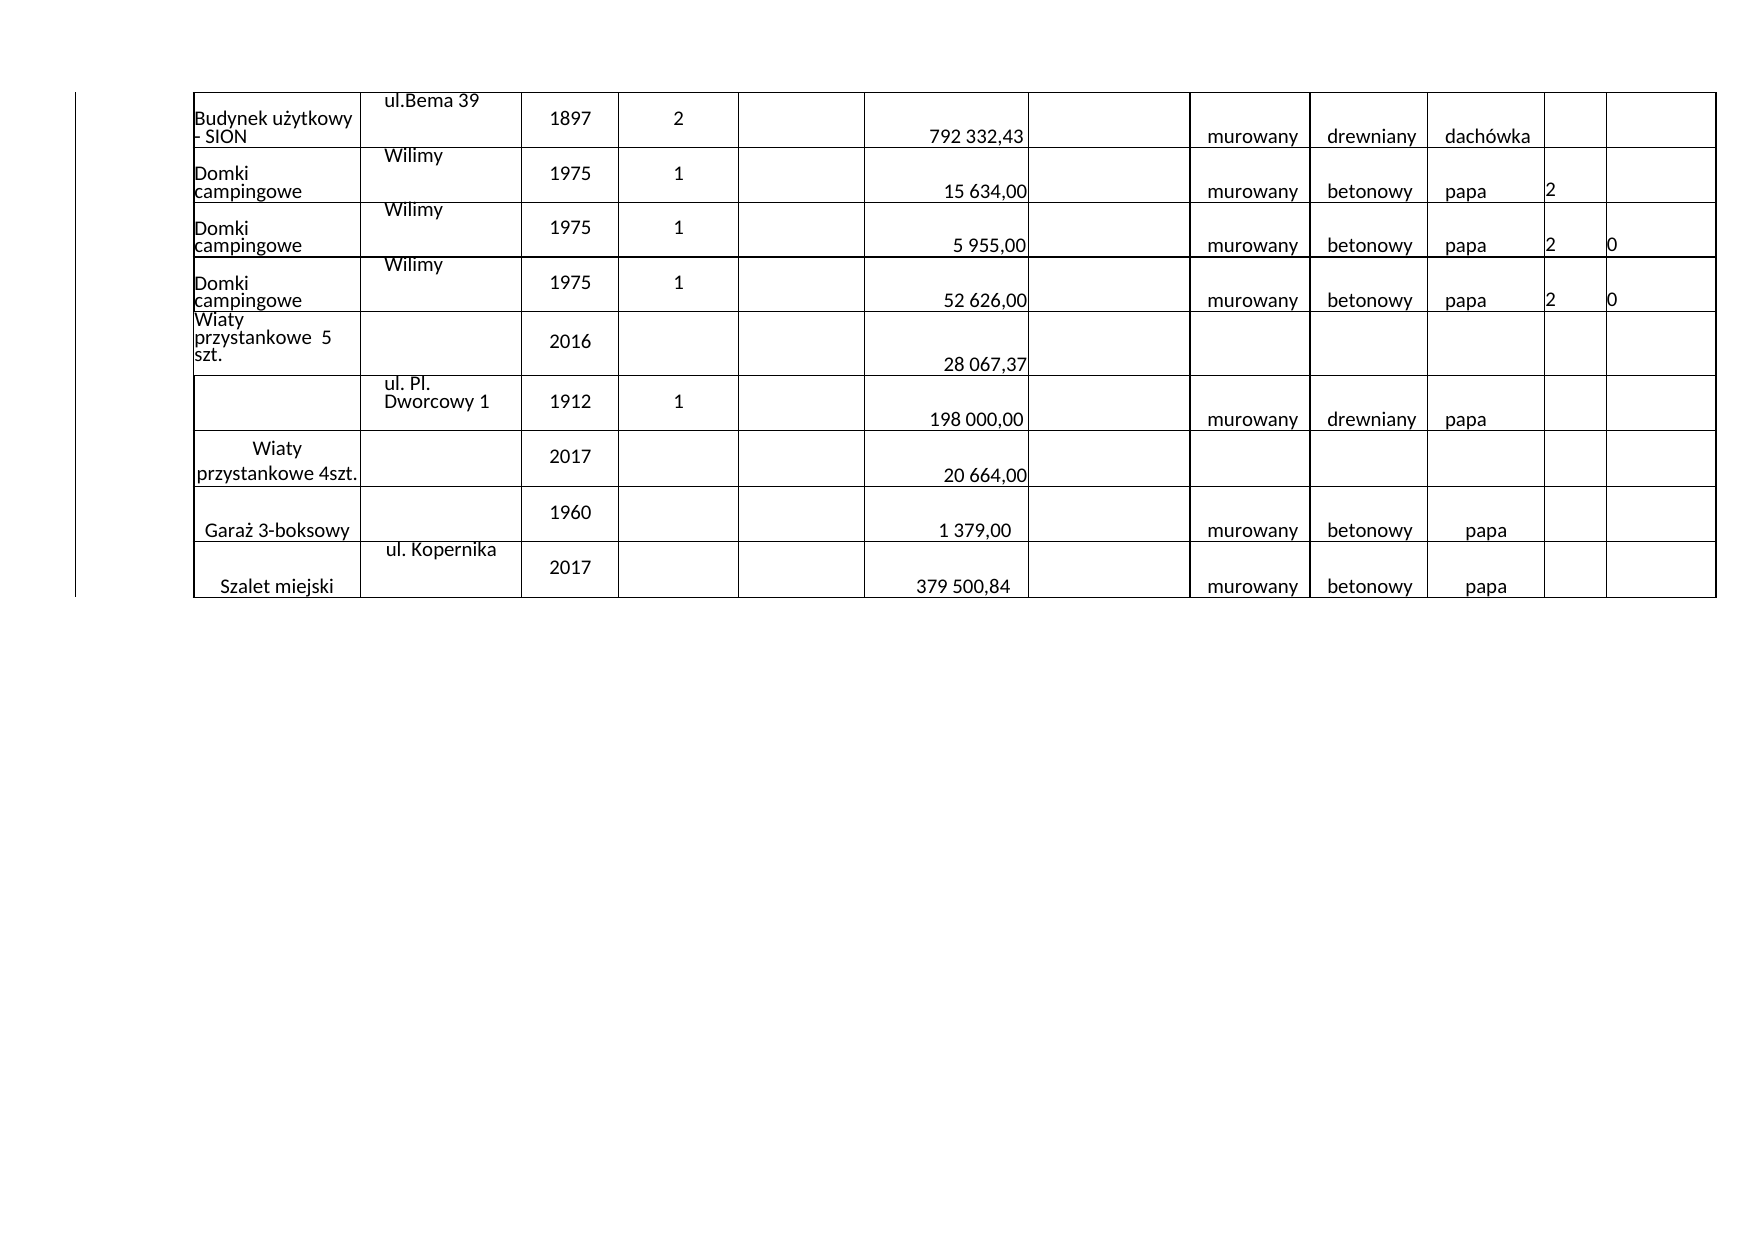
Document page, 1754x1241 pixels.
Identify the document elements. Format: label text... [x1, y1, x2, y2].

table_cell [1607, 93, 1715, 147]
table_cell [1545, 542, 1606, 597]
table_cell 52 626,00 [865, 258, 1028, 311]
table_cell [739, 258, 864, 311]
table_cell Domki campingowe [195, 203, 360, 256]
table_cell [1545, 431, 1606, 486]
table_cell [1029, 148, 1189, 202]
table_cell [1029, 312, 1189, 375]
table_cell 0 [1607, 203, 1715, 256]
table_cell [1607, 431, 1715, 486]
table_cell [619, 487, 738, 541]
table_cell Wiaty przystankowe 5 szt. [194, 312, 360, 375]
table_cell 2017 [522, 431, 618, 486]
table_cell [1607, 312, 1715, 375]
table_cell murowany [1191, 258, 1309, 311]
table_cell 1975 [522, 148, 618, 202]
table_cell 2 [1545, 258, 1606, 311]
table_cell [1029, 203, 1189, 256]
table_cell papa [1428, 487, 1544, 541]
table_cell 1 [619, 148, 738, 202]
table_cell 2016 [522, 312, 618, 375]
table_cell ul. Pl. Dworcowy 1 [361, 376, 521, 430]
table_cell papa [1428, 258, 1544, 311]
table_cell 2 [1545, 148, 1606, 202]
table_cell murowany [1191, 203, 1309, 256]
table_cell Wiaty przystankowe 4szt. [195, 431, 360, 486]
table_cell [739, 542, 864, 597]
table_cell [361, 487, 521, 541]
table_cell ul. Kopernika [361, 542, 521, 597]
table_cell 1960 [522, 487, 618, 541]
table_cell [1029, 376, 1189, 430]
table_cell 2 [1545, 203, 1606, 256]
table_cell [1311, 312, 1427, 375]
table_cell [1191, 312, 1309, 375]
table_cell ul.Bema 39 [361, 93, 521, 147]
table_cell 198 000,00 [865, 376, 1028, 430]
table_cell 20 664,00 [865, 431, 1028, 486]
table_cell murowany [1191, 542, 1309, 597]
table_cell 28 067,37 [865, 312, 1028, 375]
table_cell [1607, 542, 1715, 597]
table_cell [1545, 376, 1606, 430]
table_cell [739, 148, 864, 202]
table_cell papa [1428, 376, 1544, 430]
table_cell [739, 376, 864, 430]
table_cell 5 955,00 [865, 203, 1028, 256]
table_cell 1 379,00 [865, 487, 1028, 541]
table_cell 792 332,43 [865, 93, 1028, 147]
table_cell murowany [1191, 376, 1309, 430]
table_cell 1 [619, 258, 738, 311]
table_cell Domki campingowe [195, 258, 360, 311]
table_cell betonowy [1311, 203, 1427, 256]
table_cell drewniany [1311, 93, 1427, 147]
table_cell Budynek użytkowy - SION [195, 93, 360, 147]
table_cell papa [1428, 203, 1544, 256]
table_cell murowany [1191, 148, 1309, 202]
table_cell murowany [1191, 93, 1309, 147]
table_cell [361, 312, 521, 375]
table_cell [1428, 431, 1544, 486]
table_cell 1975 [522, 258, 618, 311]
table_cell [619, 431, 738, 486]
table_cell [739, 431, 864, 486]
table_cell 379 500,84 [865, 542, 1028, 597]
table_cell [1029, 431, 1189, 486]
table_cell [739, 93, 864, 147]
table_cell [1029, 487, 1189, 541]
table_cell [739, 312, 864, 375]
table_cell betonowy [1311, 148, 1427, 202]
table_cell 1975 [522, 203, 618, 256]
table_cell betonowy [1311, 487, 1427, 541]
table_cell [1428, 312, 1544, 375]
table_cell [361, 431, 521, 486]
table_cell drewniany [1311, 376, 1427, 430]
table_cell [1607, 148, 1715, 202]
table_cell 1 [619, 376, 738, 430]
table_cell [739, 487, 864, 541]
table_cell papa [1428, 542, 1544, 597]
table_cell betonowy [1311, 258, 1427, 311]
table_cell Garaż 3-boksowy [195, 487, 360, 541]
table_cell 15 634,00 [865, 148, 1028, 202]
table_cell [1607, 376, 1715, 430]
table_cell [1029, 258, 1189, 311]
table_cell Wilimy [361, 148, 521, 202]
table_cell papa [1428, 148, 1544, 202]
table_cell 1912 [522, 376, 618, 430]
table_cell [195, 376, 360, 430]
table_cell [1607, 487, 1715, 541]
table_cell [1029, 542, 1189, 597]
table_cell 2017 [522, 542, 618, 597]
table_cell betonowy [1311, 542, 1427, 597]
table_cell 1897 [522, 93, 618, 147]
table_cell 2 [619, 93, 738, 147]
table_cell Wilimy [361, 203, 521, 256]
table_cell [619, 312, 738, 375]
table_cell [1545, 93, 1606, 147]
table_cell [1311, 431, 1427, 486]
table_cell Szalet miejski [195, 542, 360, 597]
table_cell [619, 542, 738, 597]
table_cell Wilimy [361, 258, 521, 311]
table_cell 0 [1607, 258, 1715, 311]
table_cell murowany [1191, 487, 1309, 541]
table_cell [1545, 487, 1606, 541]
table_cell [1545, 312, 1606, 375]
table_cell 1 [619, 203, 738, 256]
table_cell [1029, 93, 1189, 147]
table_cell Domki campingowe [195, 148, 360, 202]
table_cell dachówka [1428, 93, 1544, 147]
table_cell [739, 203, 864, 256]
table_cell [1191, 431, 1309, 486]
